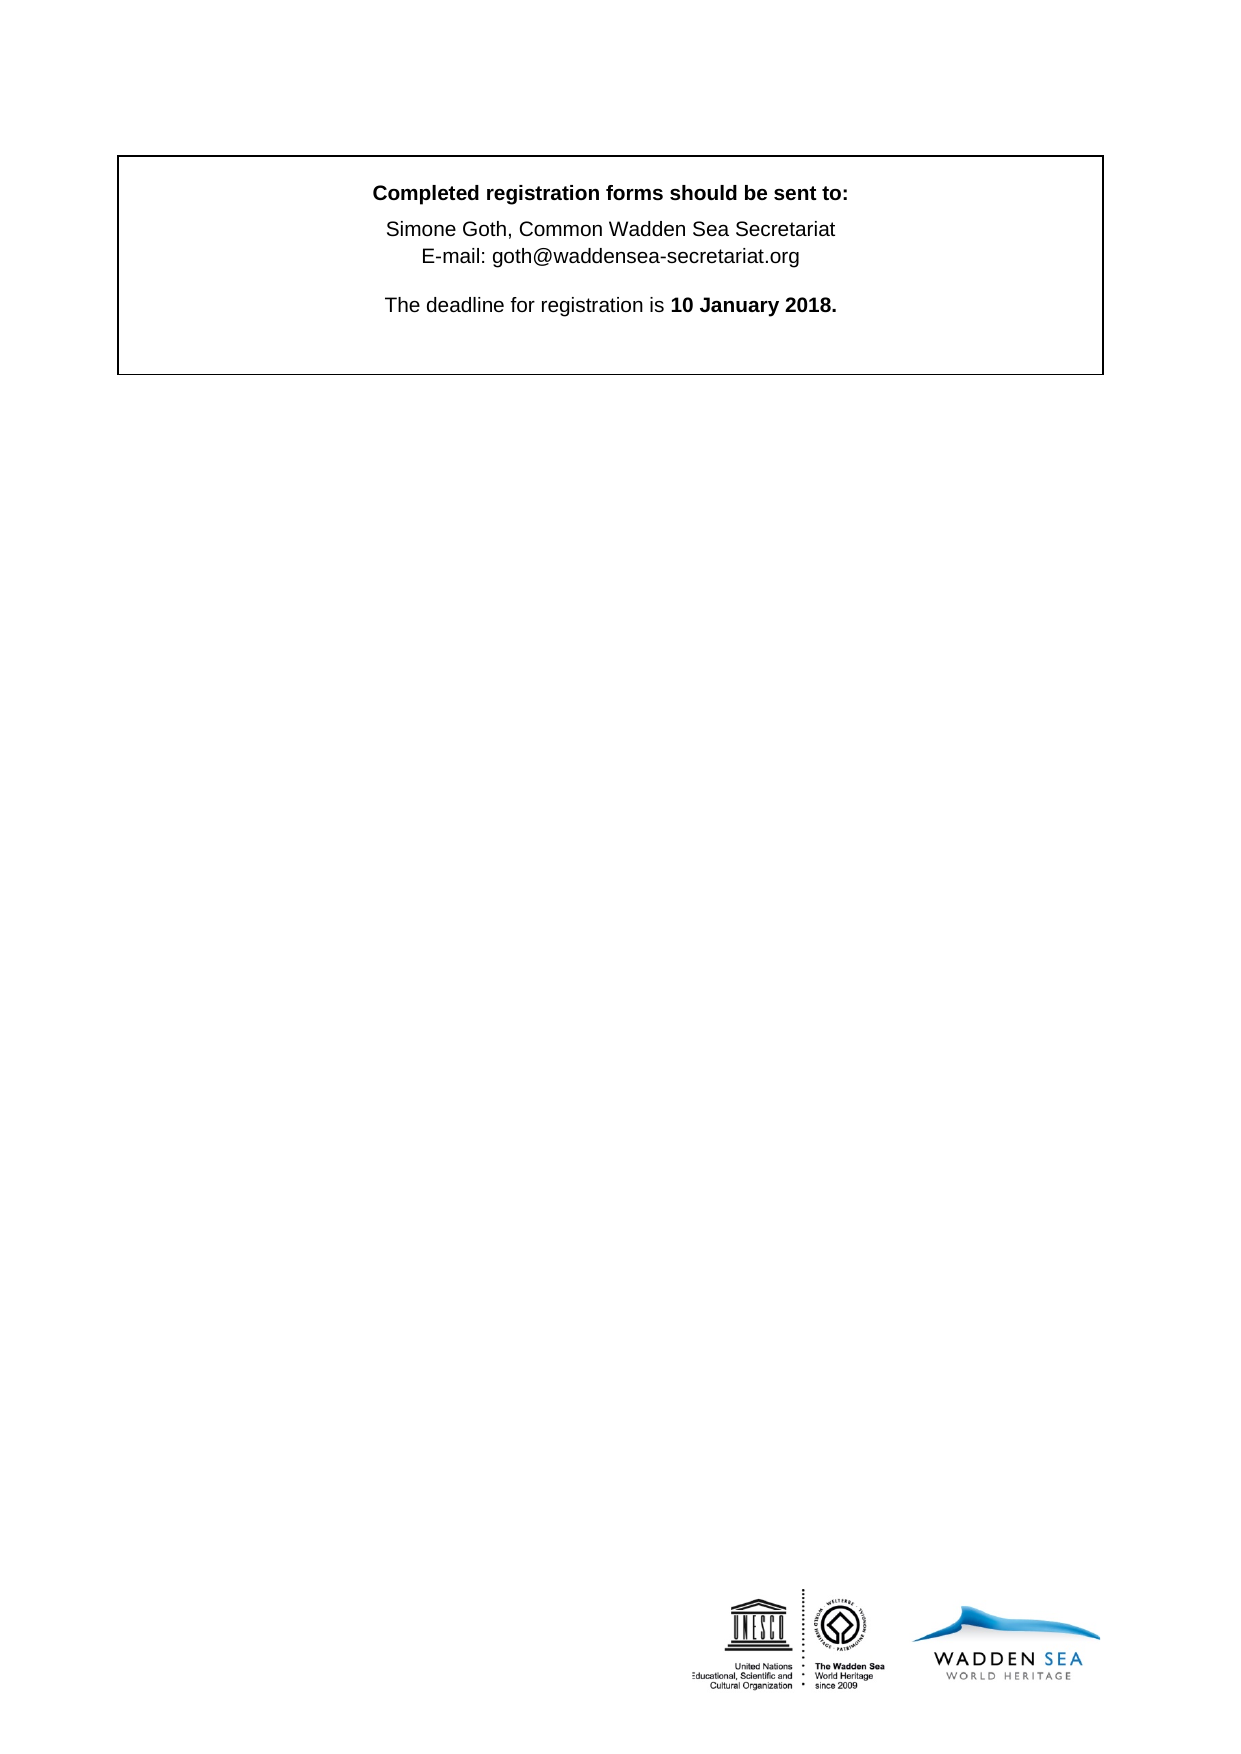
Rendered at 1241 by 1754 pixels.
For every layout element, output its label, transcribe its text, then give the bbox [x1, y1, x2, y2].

picture [690, 1589, 1100, 1693]
table_header Completed registration forms should be sent to: Simone Goth, Common Wadden Sea Secretariat E-mail: goth@waddensea-secretariat.org The deadline for registration is 10 January 2018. [119, 157, 1102, 373]
